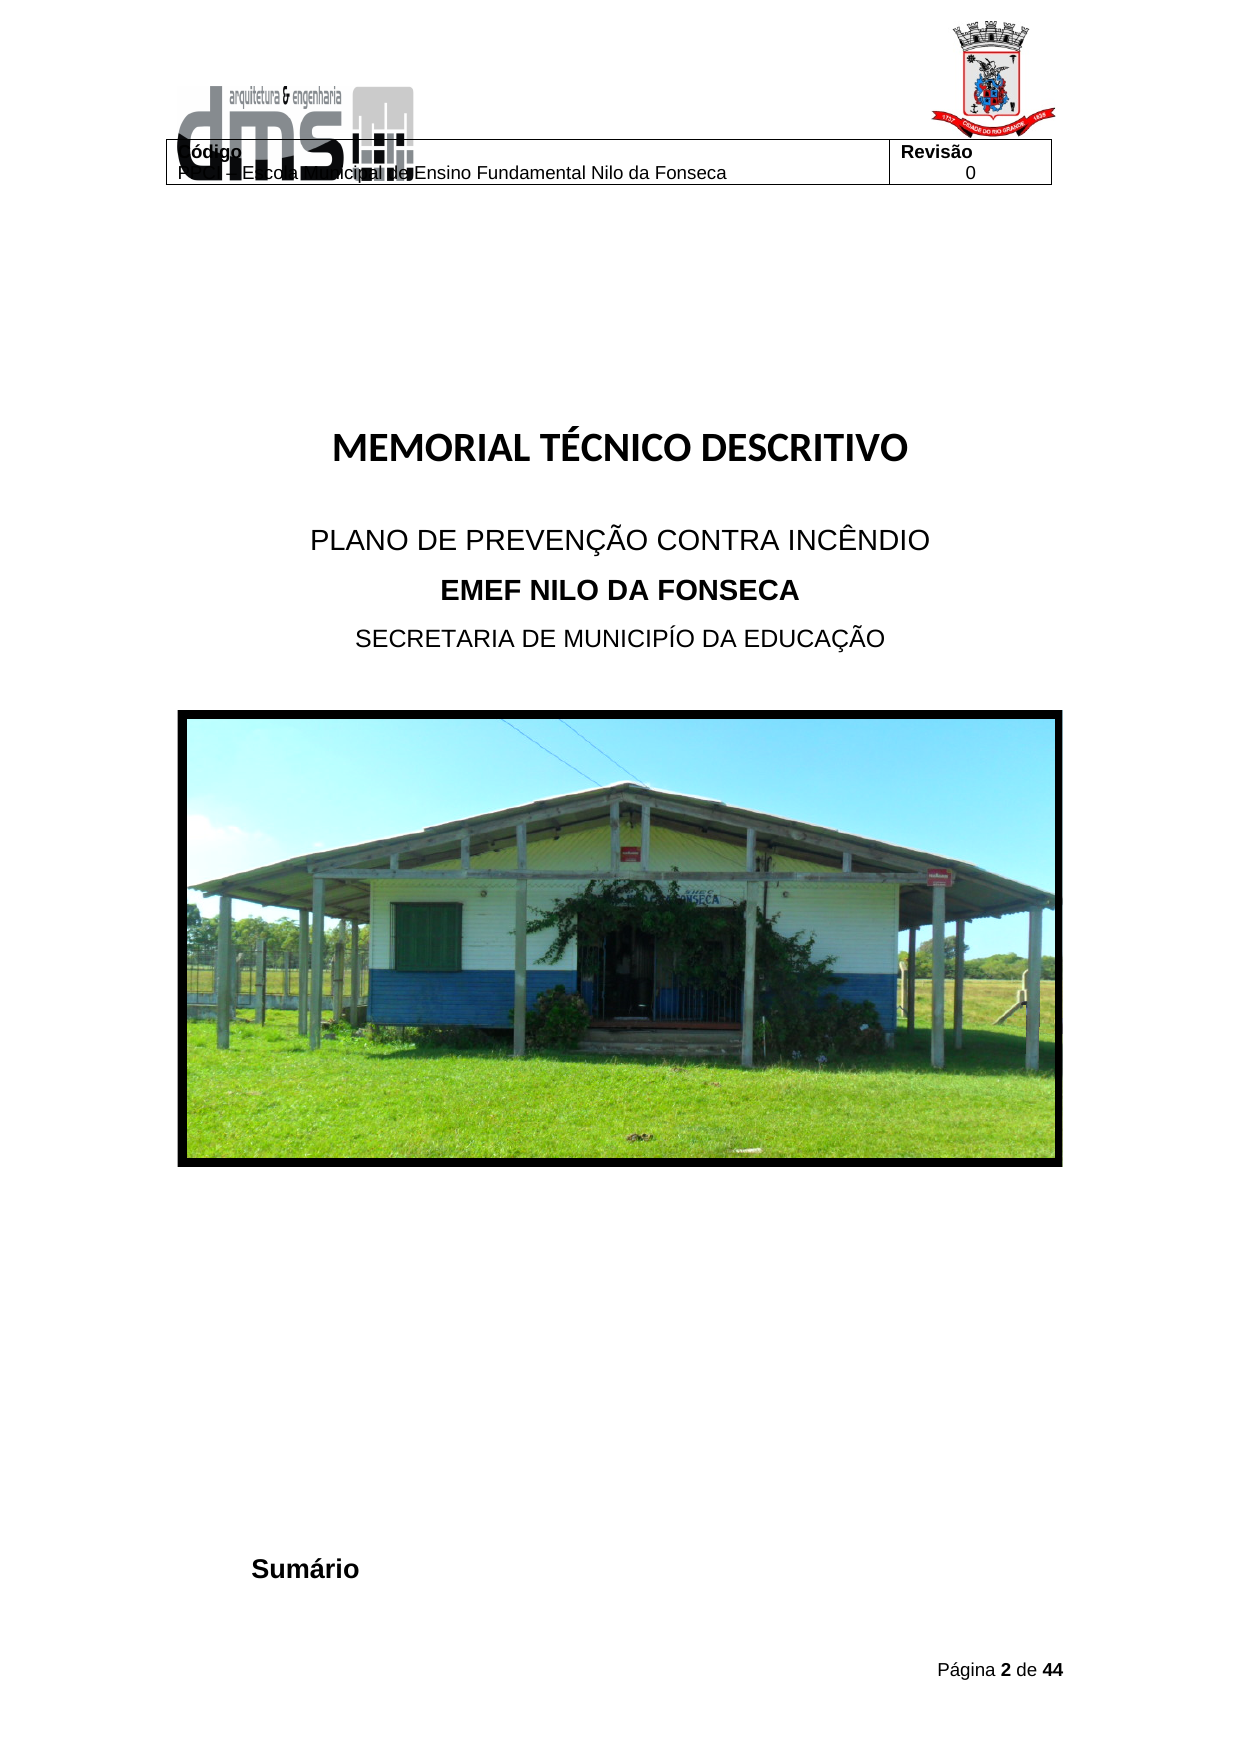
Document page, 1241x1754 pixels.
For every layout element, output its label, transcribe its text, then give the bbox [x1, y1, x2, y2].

picture [177, 140, 414, 181]
text PLANO DE PREVENÇÃO CONTRA INCÊNDIO [177, 523, 1063, 557]
text MEMORIAL TÉCNICO DESCRITIVO [177, 421, 1063, 472]
picture [931, 21, 1056, 138]
picture [177, 86, 414, 139]
picture [177, 710, 1063, 1167]
text EMEF NILO DA FONSECA [177, 573, 1063, 607]
text SECRETARIA DE MUNICIPÍO DA EDUCAÇÃO [177, 624, 1063, 652]
